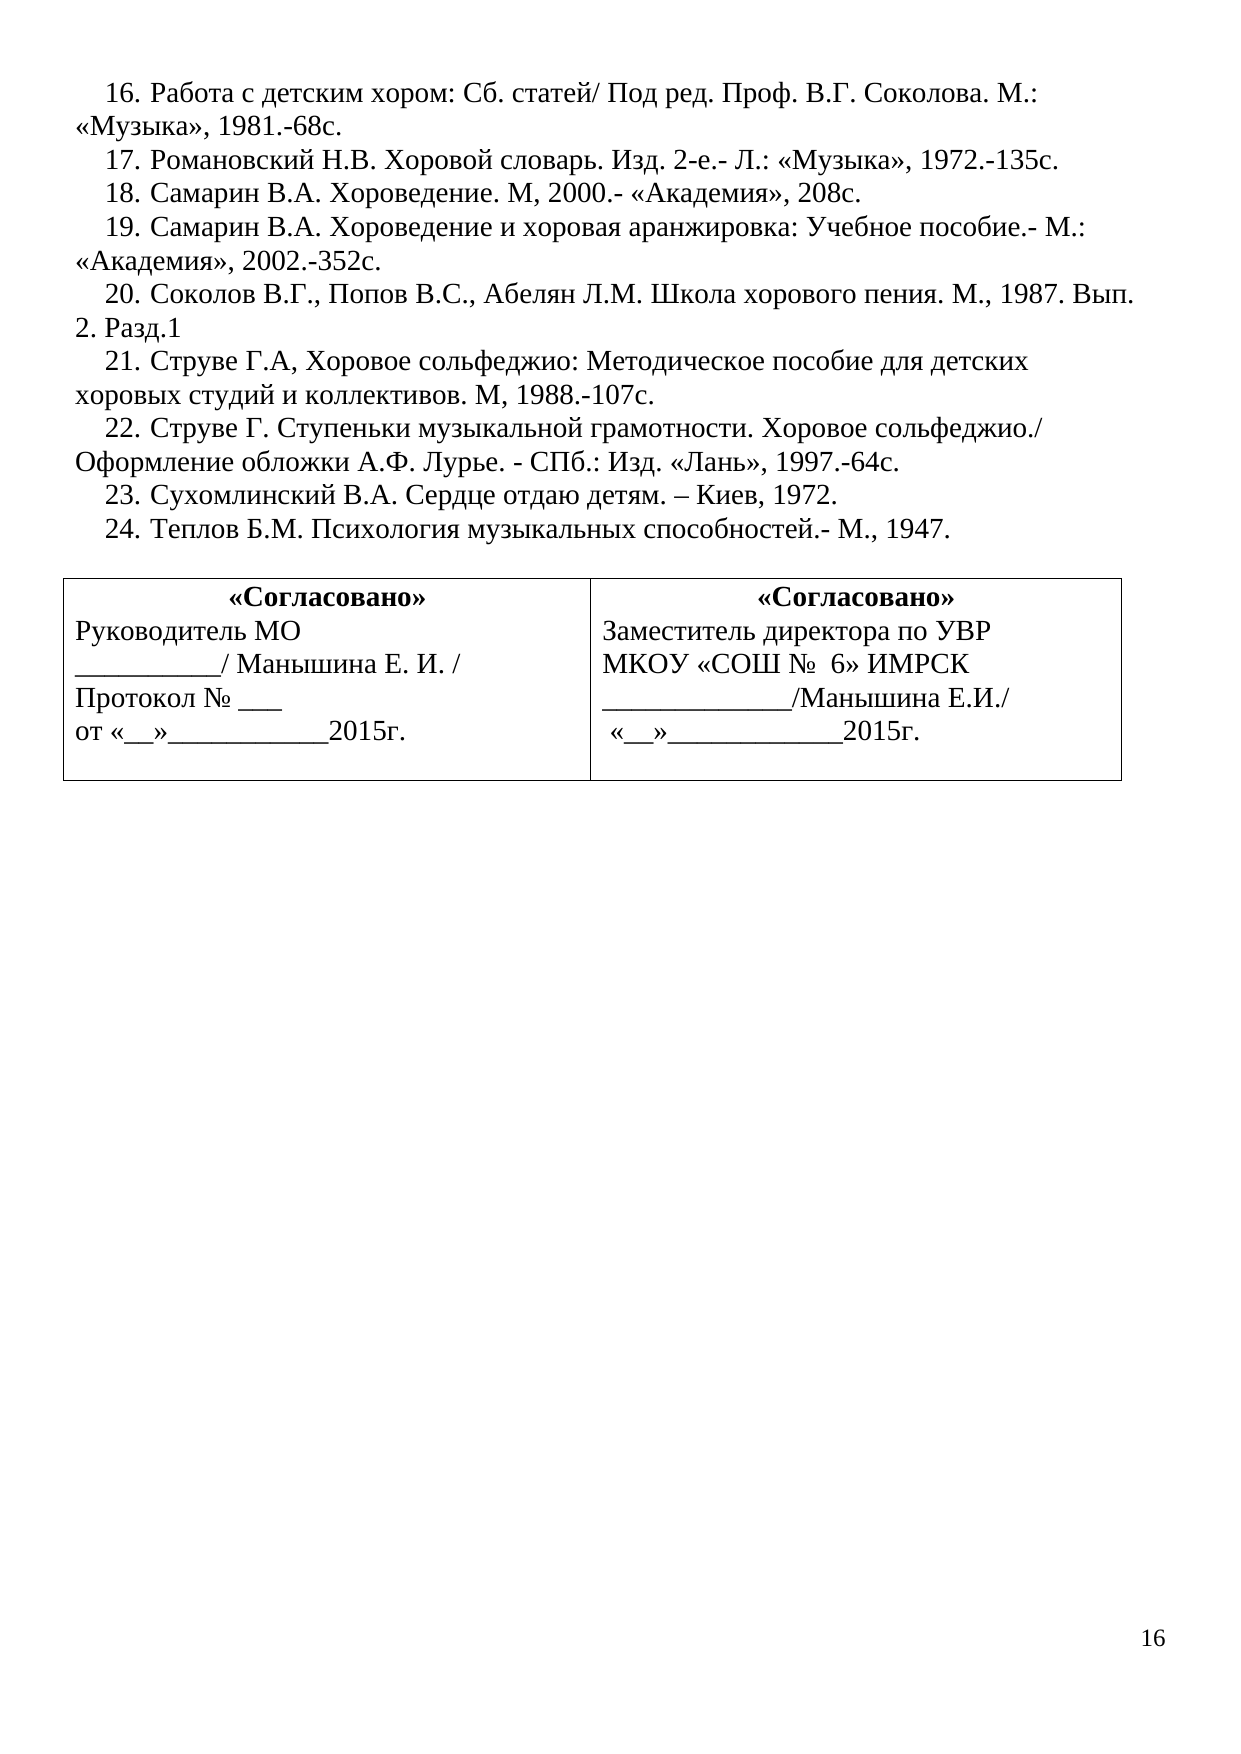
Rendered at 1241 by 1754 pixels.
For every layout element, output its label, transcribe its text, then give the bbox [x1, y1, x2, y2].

list Сухомлинский В.А. Сердце отдаю детям. – Киев, 1972. [75, 477, 1136, 511]
list Соколов В.Г., Попов В.С., Абелян Л.М. Школа хорового пения. М., 1987. Вып. 2. Разд.1 [75, 276, 1136, 343]
table_header «Согласовано» Заместитель директора по УВР МКОУ «СОШ № 6» ИМРСК _____________/Манышина Е.И./ «__»____________2015г. [591, 579, 1121, 780]
list Самарин В.А. Хороведение и хоровая аранжировка: Учебное пособие.- М.: «Академия», 2002.-352с. [75, 209, 1136, 276]
list Струве Г. Ступеньки музыкальной грамотности. Хоровое сольфеджио./ Оформление обложки А.Ф. Лурье. - СПб.: Изд. «Лань», 1997.-64с. [75, 410, 1136, 477]
list Струве Г.А, Хоровое сольфеджио: Методическое пособие для детских хоровых студий и коллективов. М, 1988.-107с. [75, 343, 1136, 410]
list Работа с детским хором: Сб. статей/ Под ред. Проф. В.Г. Соколова. М.: «Музыка», 1981.-68с. [75, 75, 1136, 142]
list Романовский Н.В. Хоровой словарь. Изд. 2-е.- Л.: «Музыка», 1972.-135с. [75, 142, 1136, 176]
table_header «Согласовано» Руководитель МО __________/ Манышина Е. И. / Протокол № ___ от «__»___________2015г. [64, 579, 590, 780]
list Теплов Б.М. Психология музыкальных способностей.- М., 1947. [75, 511, 1136, 544]
list Самарин В.А. Хороведение. М, 2000.- «Академия», 208с. [75, 176, 1136, 209]
